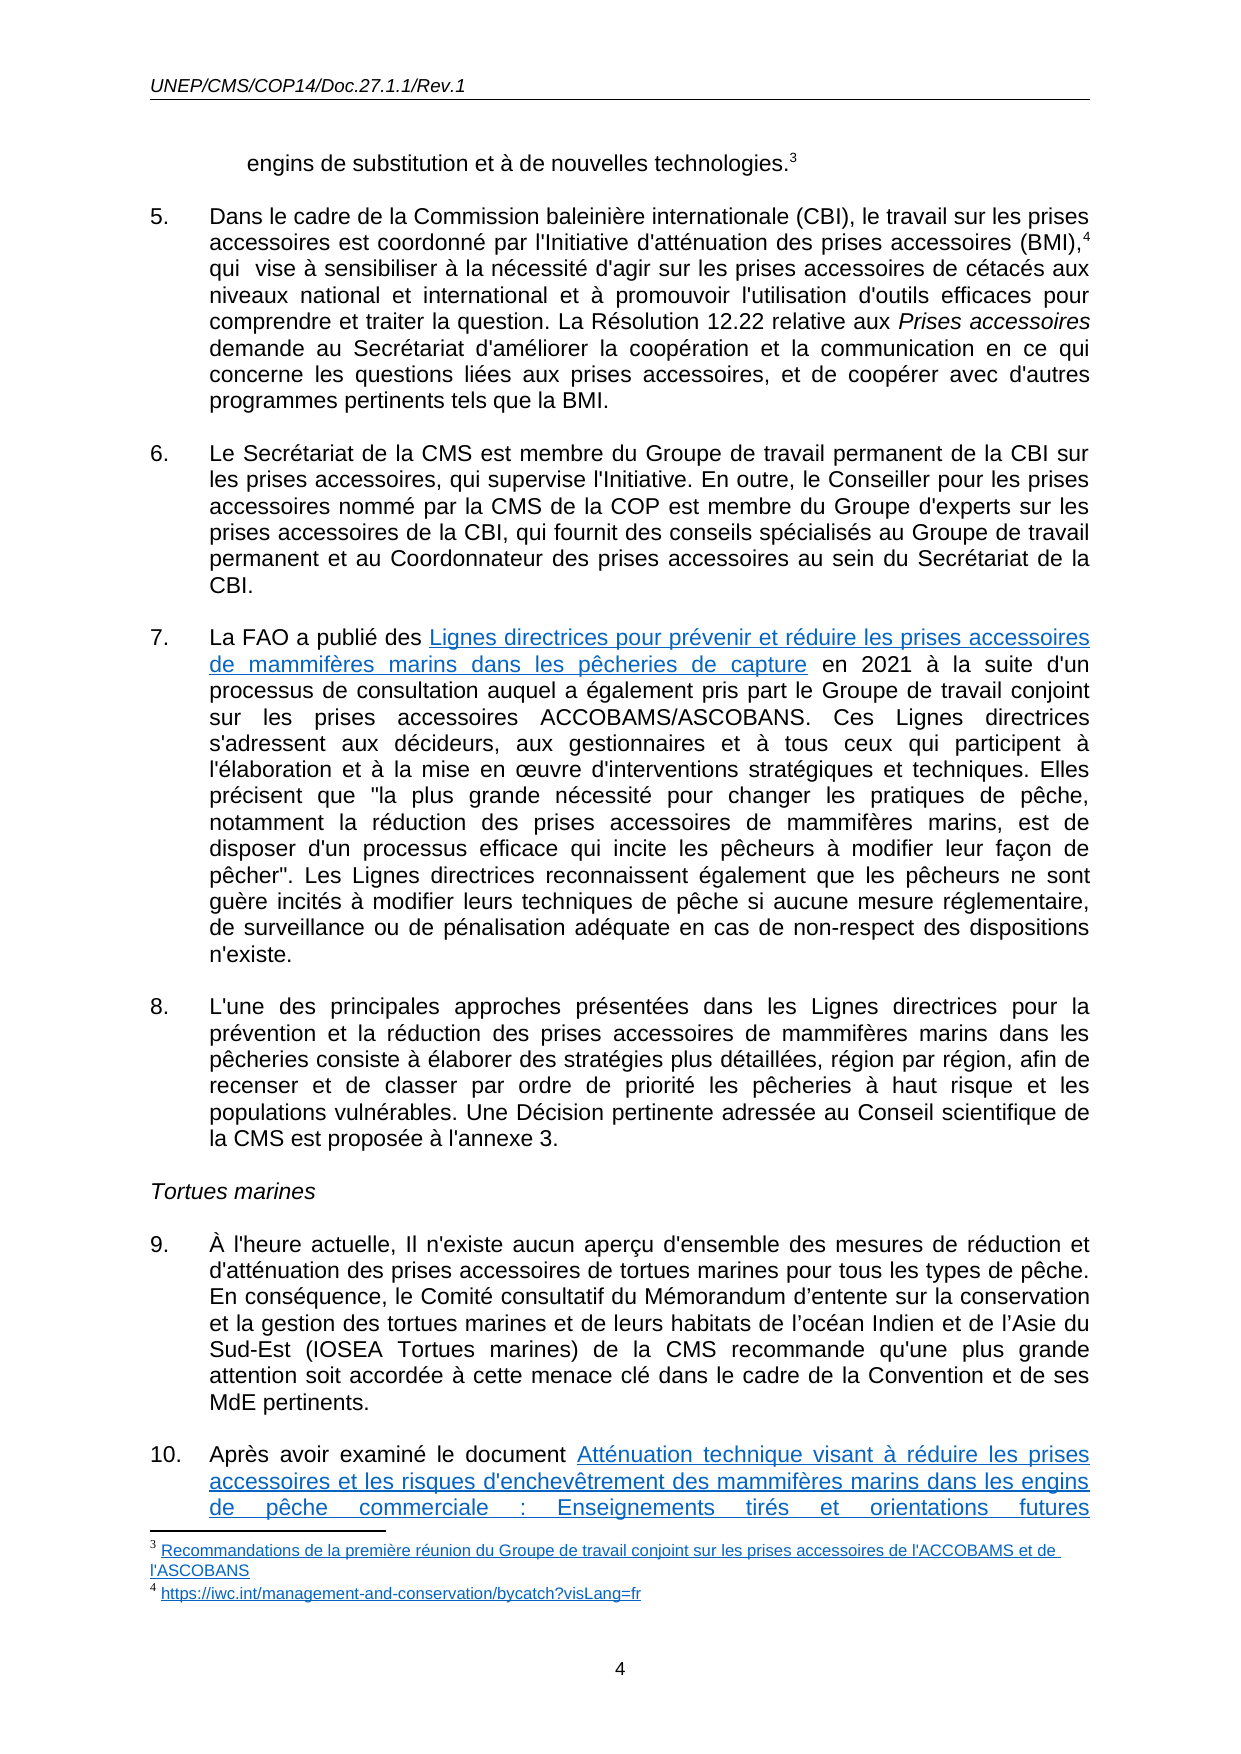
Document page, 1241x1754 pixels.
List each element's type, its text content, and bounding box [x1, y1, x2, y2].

list L'une des principales approches présentées dans les Lignes directrices pour la prévention et la réduction des prises accessoires de mammifères marins dans les pêcheries consiste à élaborer des stratégies plus détaillées, région par région, afin de recenser et de classer par ordre de priorité les pêcheries à haut risque et les populations vulnérables. Une Décision pertinente adressée au Conseil scientifique de la CMS est proposée à l'annexe 3. [150, 993, 1090, 1151]
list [209, 150, 1090, 176]
list Le Secrétariat de la CMS est membre du Groupe de travail permanent de la CBI sur les prises accessoires, qui supervise l'Initiative. En outre, le Conseiller pour les prises accessoires nommé par la CMS de la COP est membre du Groupe d'experts sur les prises accessoires de la CBI, qui fournit des conseils spécialisés au Groupe de travail permanent et au Coordonnateur des prises accessoires au sein du Secrétariat de la CBI. [150, 440, 1090, 598]
list La FAO a publié des Lignes directrices pour prévenir et réduire les prises accessoires de mammifères marins dans les pêcheries de capture en 2021 à la suite d'un processus de consultation auquel a également pris part le Groupe de travail conjoint sur les prises accessoires ACCOBAMS/ASCOBANS. Ces Lignes directrices s'adressent aux décideurs, aux gestionnaires et à tous ceux qui participent à l'élaboration et à la mise en œuvre d'interventions stratégiques et techniques. Elles précisent que "la plus grande nécessité pour changer les pratiques de pêche, notamment la réduction des prises accessoires de mammifères marins, est de disposer d'un processus efficace qui incite les pêcheurs à modifier leur façon de pêcher". Les Lignes directrices reconnaissent également que les pêcheurs ne sont guère incités à modifier leurs techniques de pêche si aucune mesure réglementaire, de surveillance ou de pénalisation adéquate en cas de non-respect des dispositions n'existe. [150, 624, 1090, 967]
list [150, 1441, 1090, 1520]
list Dans le cadre de la Commission baleinière internationale (CBI), le travail sur les prises accessoires est coordonné par l'Initiative d'atténuation des prises accessoires (BMI), qui vise à sensibiliser à la nécessité d'agir sur les prises accessoires de cétacés aux niveaux national et international et à promouvoir l'utilisation d'outils efficaces pour comprendre et traiter la question. La Résolution 12.22 relative aux Prises accessoires demande au Secrétariat d'améliorer la coopération et la communication en ce qui concerne les questions liées aux prises accessoires, et de coopérer avec d'autres programmes pertinents tels que la BMI. [150, 203, 1090, 413]
text Tortues marines [150, 1178, 1090, 1204]
list À l'heure actuelle, Il n'existe aucun aperçu d'ensemble des mesures de réduction et d'atténuation des prises accessoires de tortues marines pour tous les types de pêche. En conséquence, le Comité consultatif du Mémorandum d’entente sur la conservation et la gestion des tortues marines et de leurs habitats de l’océan Indien et de l’Asie du Sud-Est (IOSEA Tortues marines) de la CMS recommande qu'une plus grande attention soit accordée à cette menace clé dans le cadre de la Convention et de ses MdE pertinents. [150, 1231, 1090, 1415]
